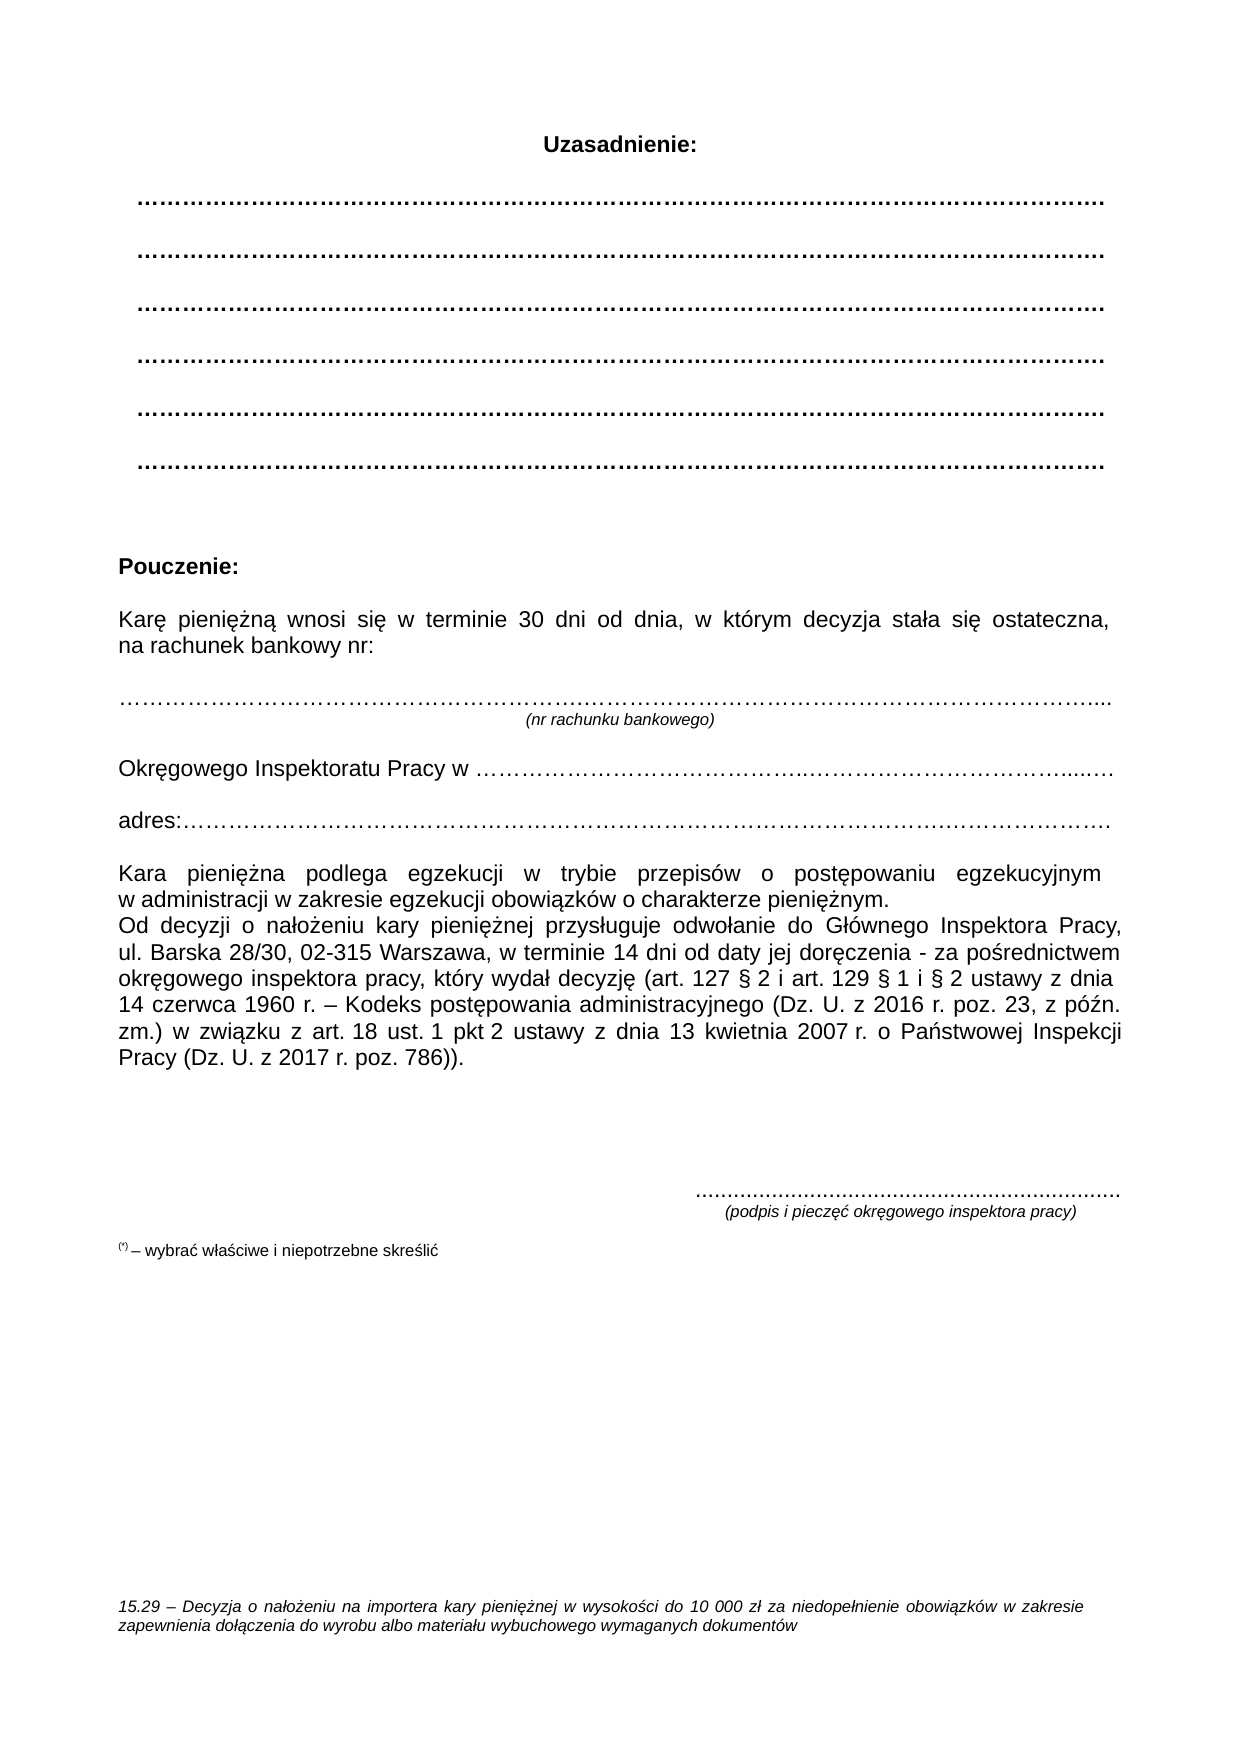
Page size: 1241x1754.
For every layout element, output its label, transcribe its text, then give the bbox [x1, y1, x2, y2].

text Kara pieniężna podlega egzekucji w trybie przepisów o postępowaniu egzekucyjnym w administracji w zakresie egzekucji obowiązków o charakterze pieniężnym. [118, 859, 1122, 912]
text (*) – wybrać właściwe i niepotrzebne skreślić [118, 1240, 1122, 1259]
text Karę pieniężną wnosi się w terminie 30 dni od dnia, w którym decyzja stała się ostateczna, na rachunek bankowy nr: [118, 606, 1122, 658]
text (podpis i pieczęć okręgowego inspektora pracy) [679, 1202, 1122, 1221]
text ………………………………………………………………………………………………………………. [118, 289, 1122, 316]
text Od decyzji o nałożeniu kary pieniężnej przysługuje odwołanie do Głównego Inspektora Pracy, ul. Barska 28/30, 02-315 Warszawa, w terminie 14 dni od daty jej doręczenia - za pośrednictwem okręgowego inspektora pracy, który wydał decyzję (art. 127 § 2 i art. 129 § 1 i § 2 ustawy z dnia 14 czerwca 1960 r. – Kodeks postępowania administracyjnego (Dz. U. z 2016 r. poz. 23, z późn. zm.) w związku z art. 18 ust. 1 pkt 2 ustawy z dnia 13 kwietnia 2007 r. o Państwowej Inspekcji Pracy (Dz. U. z 2017 r. poz. 786)). [118, 912, 1122, 1070]
text ………………………………………………………………………………………………………………. [118, 184, 1122, 211]
text Uzasadnienie: [118, 131, 1122, 158]
text ………………………………………………………………………………………………………………. [118, 448, 1122, 474]
text ………………………………………………………………………………………………………………. [118, 342, 1122, 369]
text …………………………………………………….………………………………………………………….... [118, 683, 1122, 710]
text ................................................................... [694, 1176, 1122, 1202]
text Okręgowego Inspektoratu Pracy w ……………………………………..…………………………….....… [118, 755, 1122, 782]
text (nr rachunku bankowego) [118, 710, 1122, 729]
text ………………………………………………………………………………………………………………. [118, 237, 1122, 263]
text ………………………………………………………………………………………………………………. [118, 395, 1122, 421]
text Pouczenie: [118, 553, 1122, 579]
text adres:……………………………………………………………………………………….…………………. [118, 807, 1122, 833]
